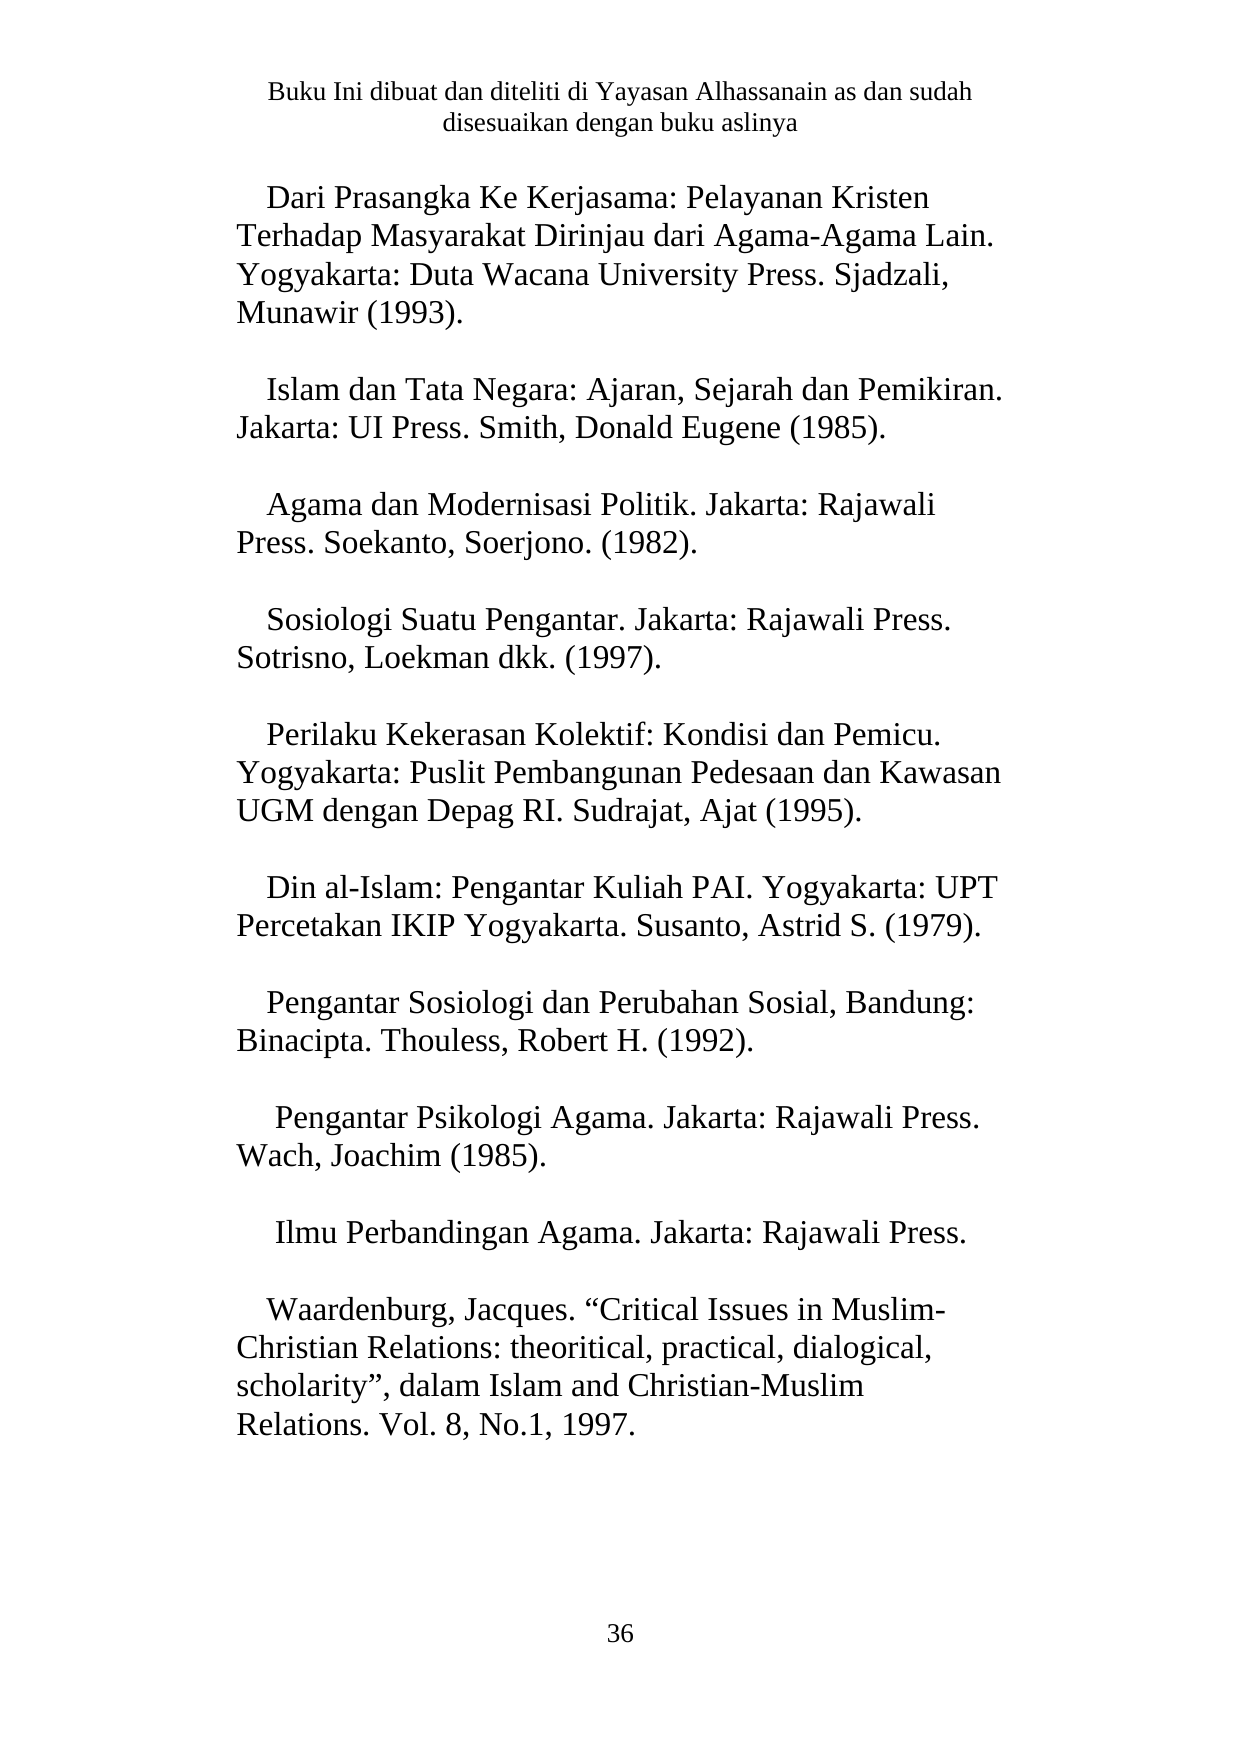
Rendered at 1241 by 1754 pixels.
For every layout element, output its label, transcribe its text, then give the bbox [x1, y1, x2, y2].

text Pengantar Psikologi Agama. Jakarta: Rajawali Press. Wach, Joachim (1985). [236, 1097, 1004, 1174]
text Waardenburg, Jacques. “Critical Issues in Muslim-Christian Relations: theoritical, practical, dialogical, scholarity”, dalam Islam and Christian-Muslim Relations. Vol. 8, No.1, 1997. [236, 1289, 1004, 1442]
text Islam dan Tata Negara: Ajaran, Sejarah dan Pemikiran. Jakarta: UI Press. Smith, Donald Eugene (1985). [236, 369, 1004, 446]
text Pengantar Sosiologi dan Perubahan Sosial, Bandung: Binacipta. Thouless, Robert H. (1992). [236, 982, 1004, 1059]
text Perilaku Kekerasan Kolektif: Kondisi dan Pemicu. Yogyakarta: Puslit Pembangunan Pedesaan dan Kawasan UGM dengan Depag RI. Sudrajat, Ajat (1995). [236, 714, 1004, 829]
text Agama dan Modernisasi Politik. Jakarta: Rajawali Press. Soekanto, Soerjono. (1982). [236, 484, 1004, 561]
text Sosiologi Suatu Pengantar. Jakarta: Rajawali Press. Sotrisno, Loekman dkk. (1997). [236, 599, 1004, 676]
text Ilmu Perbandingan Agama. Jakarta: Rajawali Press. [236, 1212, 1004, 1251]
text Dari Prasangka Ke Kerjasama: Pelayanan Kristen Terhadap Masyarakat Dirinjau dari Agama-Agama Lain. Yogyakarta: Duta Wacana University Press. Sjadzali, Munawir (1993). [236, 177, 1004, 331]
text Din al-Islam: Pengantar Kuliah PAI. Yogyakarta: UPT Percetakan IKIP Yogyakarta. Susanto, Astrid S. (1979). [236, 867, 1004, 944]
